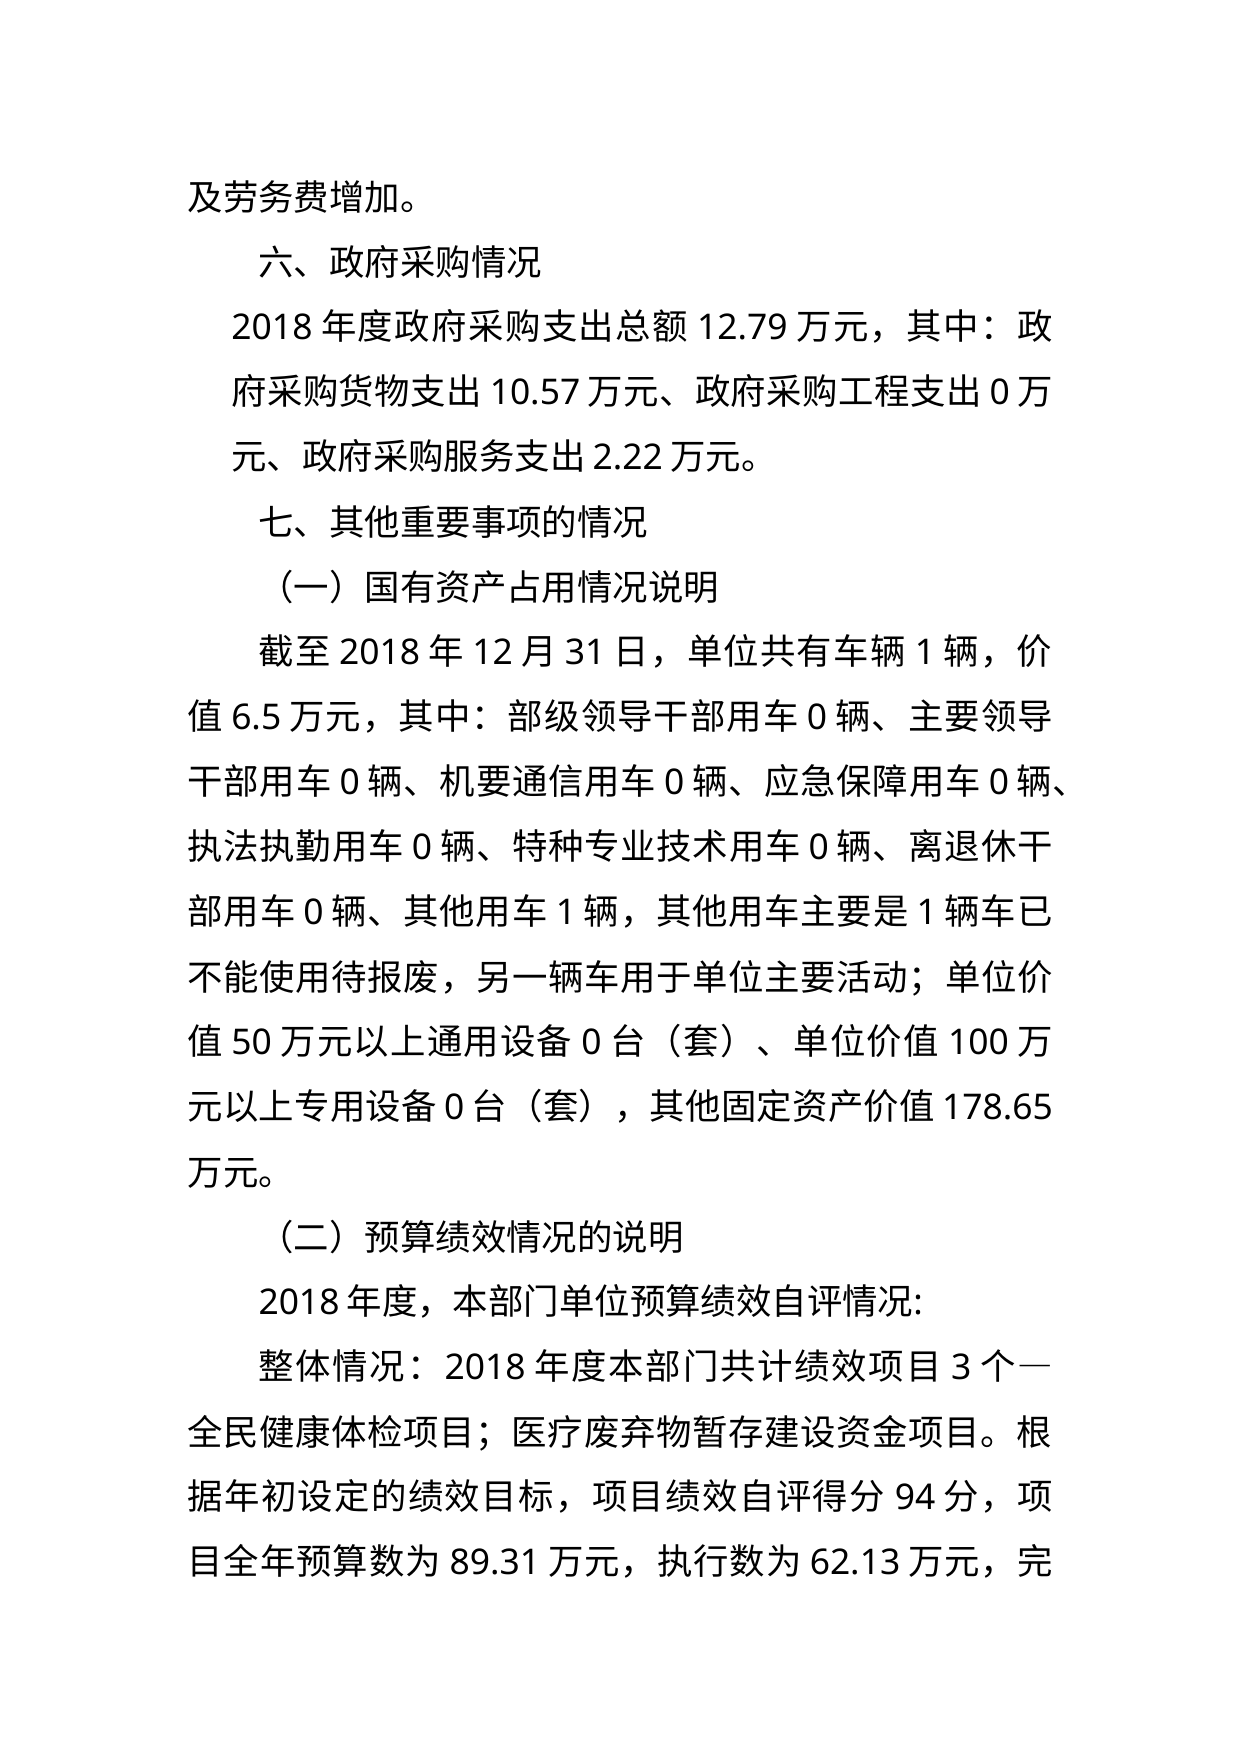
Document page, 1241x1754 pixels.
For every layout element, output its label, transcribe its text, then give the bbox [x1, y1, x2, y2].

text （二）预算绩效情况的说明 [187, 1202, 1053, 1267]
text （一）国有资产占用情况说明 [187, 552, 1053, 617]
text 2018年度政府采购支出总额12.79万元，其中：政府采购货物支出10.57万元、政府采购工程支出0万元、政府采购服务支出2.22万元。 [231, 292, 1053, 487]
text 2018年度，本部门单位预算绩效自评情况: [187, 1267, 1053, 1332]
text 截至2018年12月31日，单位共有车辆1辆，价值6.5万元，其中：部级领导干部用车0辆、主要领导干部用车0辆、机要通信用车0辆、应急保障用车0辆、执法执勤用车0辆、特种专业技术用车0辆、离退休干部用车0辆、其他用车1辆，其他用车主要是1辆车已不能使用待报废，另一辆车用于单位主要活动；单位价值50万元以上通用设备0台（套）、单位价值100万元以上专用设备0台（套），其他固定资产价值178.65万元。 [187, 617, 1053, 1202]
list 政府采购情况 [187, 227, 1053, 292]
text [187, 162, 1053, 227]
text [187, 1332, 1053, 1592]
text 七、其他重要事项的情况 [187, 487, 1053, 552]
